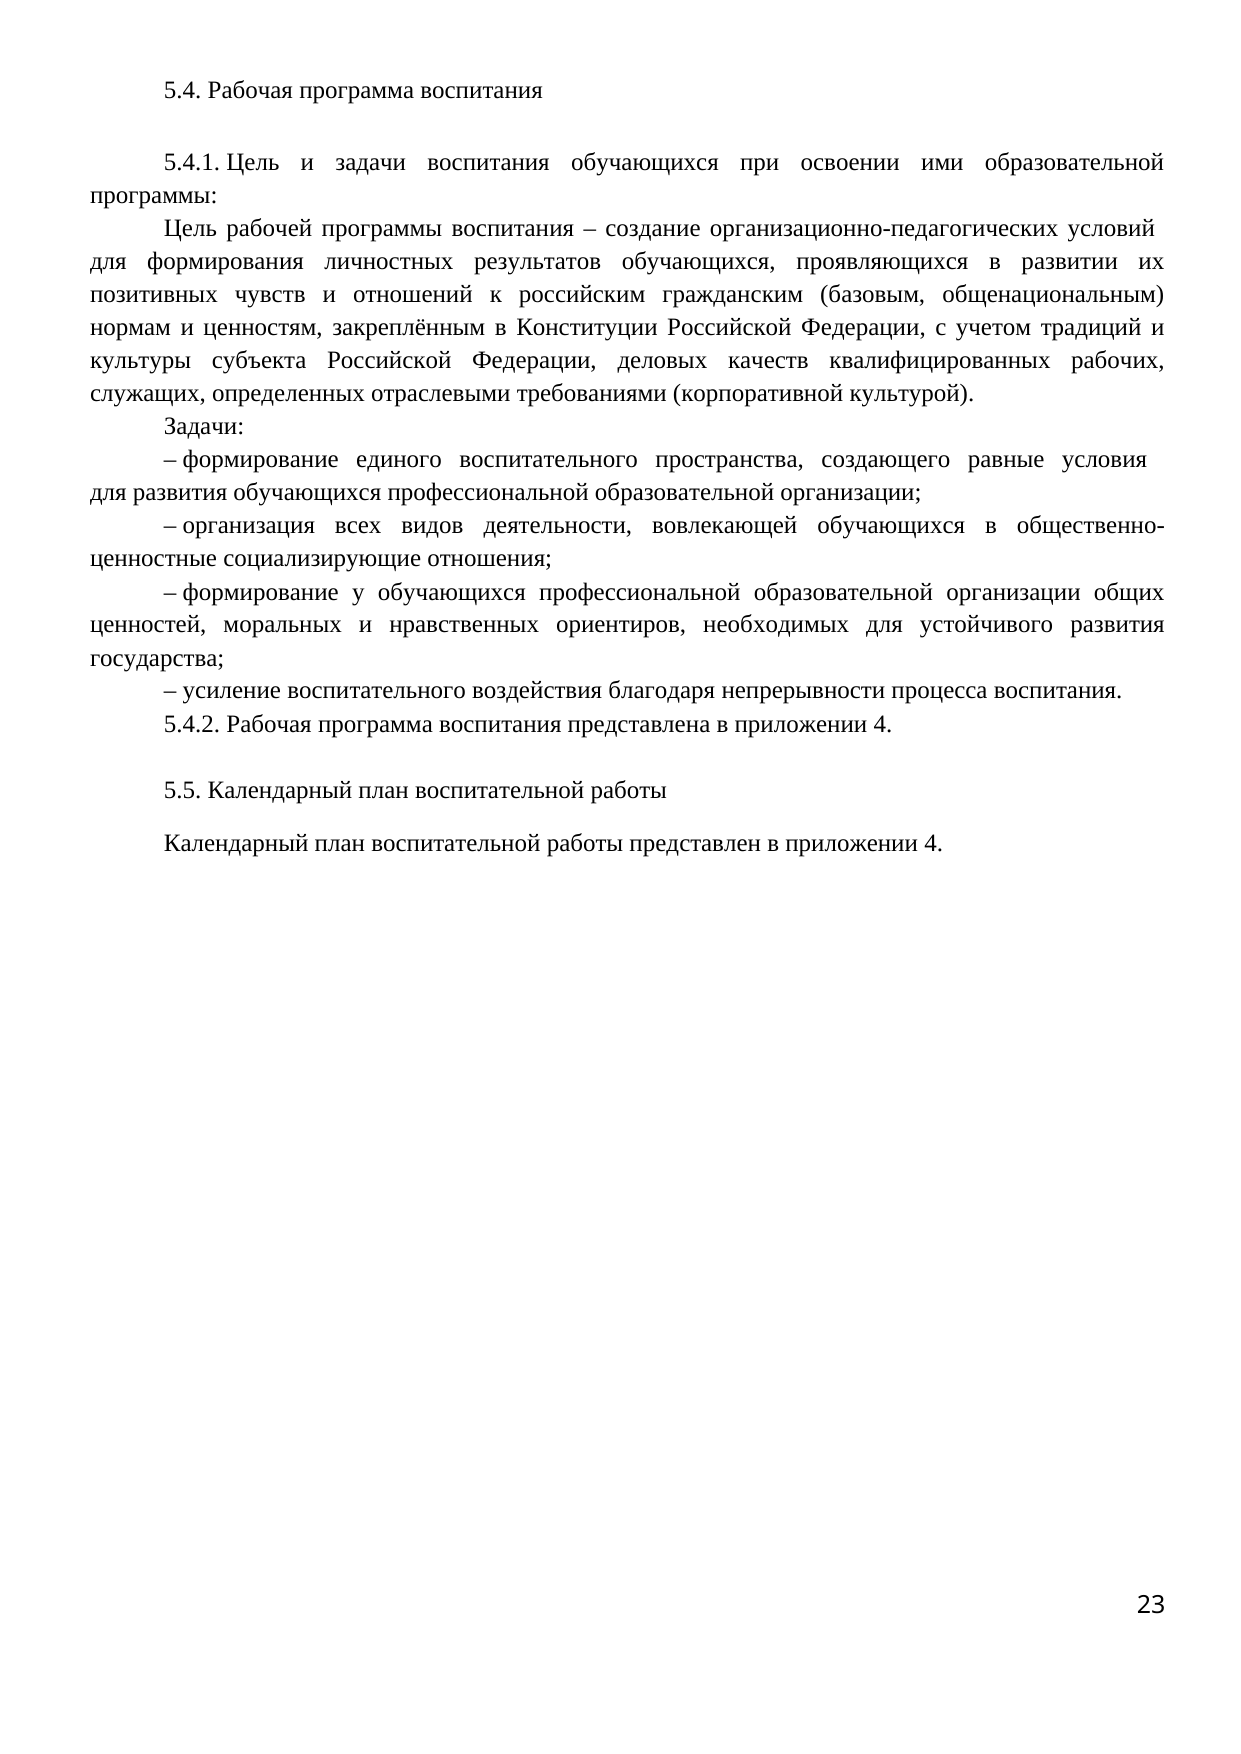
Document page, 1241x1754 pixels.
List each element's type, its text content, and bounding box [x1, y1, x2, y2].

text – усиление воспитательного воздействия благодаря непрерывности процесса воспитания. [90, 676, 1165, 704]
text 5.4.2. Рабочая программа воспитания представлена в приложении 4. [90, 709, 1165, 737]
text 5.5. Календарный план воспитательной работы [90, 775, 1165, 803]
text – формирование единого воспитательного пространства, создающего равные условия для развития обучающихся профессиональной образовательной организации; [90, 444, 1165, 506]
text – формирование у обучающихся профессиональной образовательной организации общих ценностей, моральных и нравственных ориентиров, необходимых для устойчивого развития государства; [90, 577, 1165, 671]
text 5.4.1. Цель и задачи воспитания обучающихся при освоении ими образовательной программы: [90, 147, 1165, 209]
text Календарный план воспитательной работы представлен в приложении 4. [90, 828, 1165, 857]
text Задачи: [90, 411, 1165, 440]
text 5.4. Рабочая программа воспитания [75, 75, 1165, 104]
text Цель рабочей программы воспитания – создание организационно-педагогических условий для формирования личностных результатов обучающихся, проявляющихся в развитии их позитивных чувств и отношений к российским гражданским (базовым, общенациональным) нормам и ценностям, закреплённым в Конституции Российской Федерации, с учетом традиций и культуры субъекта Российской Федерации, деловых качеств квалифицированных рабочих, служащих, определенных отраслевыми требованиями (корпоративной культурой). [90, 213, 1165, 407]
text – организация всех видов деятельности, вовлекающей обучающихся в общественно-ценностные социализирующие отношения; [90, 511, 1165, 572]
